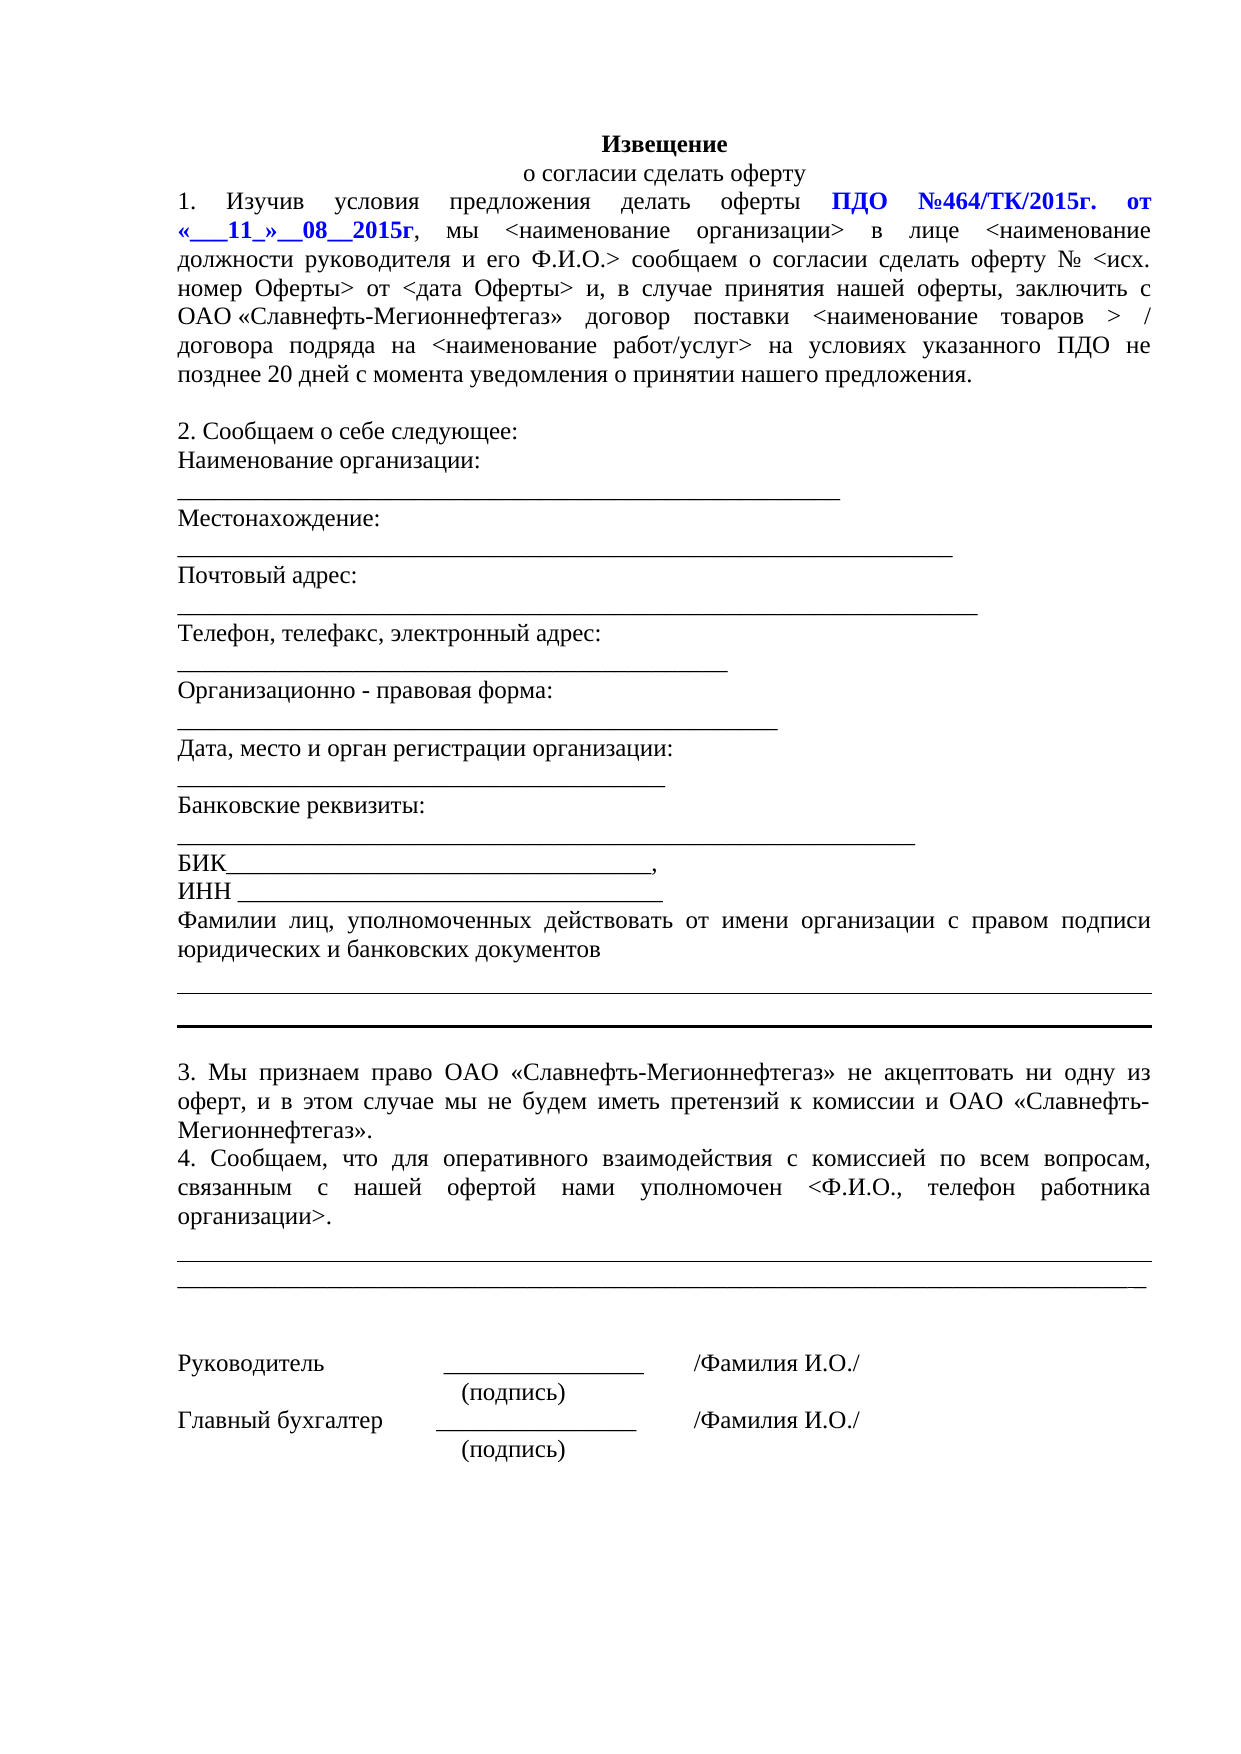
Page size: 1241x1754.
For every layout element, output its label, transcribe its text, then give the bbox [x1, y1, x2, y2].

text Местонахождение: ______________________________________________________________ [177, 503, 1152, 560]
text ____________________________________________________________________________ _ [177, 1262, 1152, 1290]
text Извещение [177, 129, 1152, 158]
text БИК__________________________________, [177, 848, 1152, 876]
text Руководитель ________________ /Фамилия И.О./ [177, 1348, 1152, 1377]
text Телефон, телефакс, электронный адрес: ____________________________________________ [177, 618, 1152, 675]
text 2. Сообщаем о себе следующее: [177, 416, 1152, 445]
text (подпись) [177, 1434, 1152, 1463]
text Главный бухгалтер ________________ /Фамилия И.О./ [177, 1405, 1152, 1434]
text (подпись) [177, 1377, 1152, 1405]
text 3. Мы признаем право ОАО «Славнефть-Мегионнефтегаз» не акцептовать ни одну из оферт, и в этом случае мы не будем иметь претензий к комиссии и ОАО «Славнефть-Мегионнефтегаз». [177, 1057, 1152, 1143]
text Фамилии лиц, уполномоченных действовать от имени организации с правом подписи юридических и банковских документов [177, 905, 1152, 963]
text о согласии сделать оферту [177, 158, 1152, 186]
text 4. Сообщаем, что для оперативного взаимодействия с комиссией по всем вопросам, связанным с нашей офертой нами уполномочен <Ф.И.О., телефон работника организации>. [177, 1143, 1152, 1230]
text ИНН __________________________________ [177, 876, 1152, 905]
text Наименование организации: _____________________________________________________ [177, 445, 1152, 503]
text Банковские реквизиты: ___________________________________________________________ [177, 790, 1152, 848]
text 1. Изучив условия предложения делать оферты ПДО №464/ТК/2015г. от «___11_»__08__2015г, мы <наименование организации> в лице <наименование должности руководителя и его Ф.И.О.> сообщаем о согласии сделать оферту № <исх. номер Оферты> от <дата Оферты> и, в случае принятия нашей оферты, заключить с ОАО «Славнефть-Мегионнефтегаз» договор поставки <наименование товаров > / договора подряда на <наименование работ/услуг> на условиях указанного ПДО не позднее 20 дней с момента уведомления о принятии нашего предложения. [177, 186, 1152, 388]
text Организационно - правовая форма: ________________________________________________ [177, 675, 1152, 733]
text Почтовый адрес: ________________________________________________________________ [177, 560, 1152, 618]
text Дата, место и орган регистрации организации: _______________________________________ [177, 733, 1152, 790]
